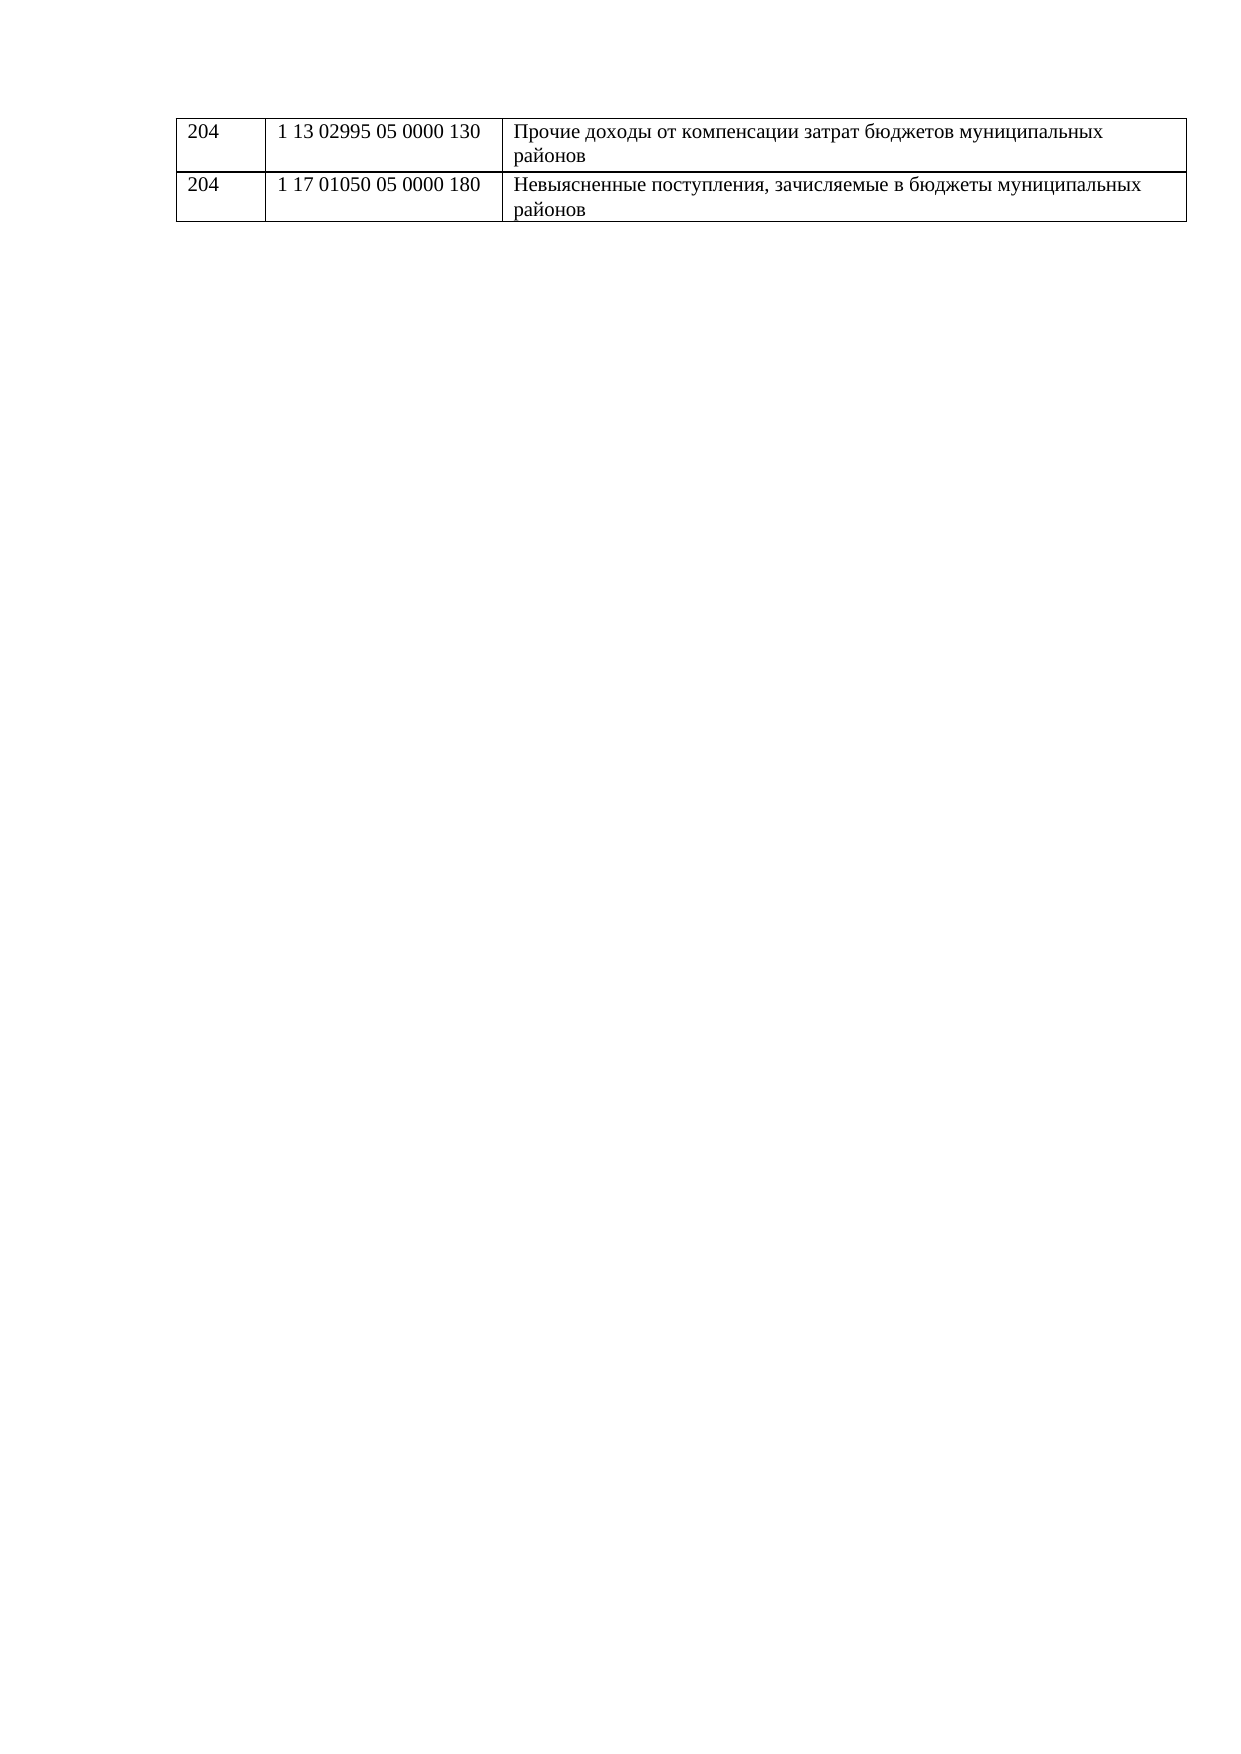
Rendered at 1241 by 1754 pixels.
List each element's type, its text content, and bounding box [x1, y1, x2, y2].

table_cell 1 13 02995 05 0000 130 [266, 119, 502, 171]
table_cell 204 [177, 173, 265, 221]
table_cell Невыясненные поступления, зачисляемые в бюджеты муниципальных районов [503, 173, 1186, 221]
table_cell 1 17 01050 05 0000 180 [266, 173, 502, 221]
table_cell Прочие доходы от компенсации затрат бюджетов муниципальных районов [503, 119, 1186, 171]
table_cell 204 [177, 119, 265, 171]
